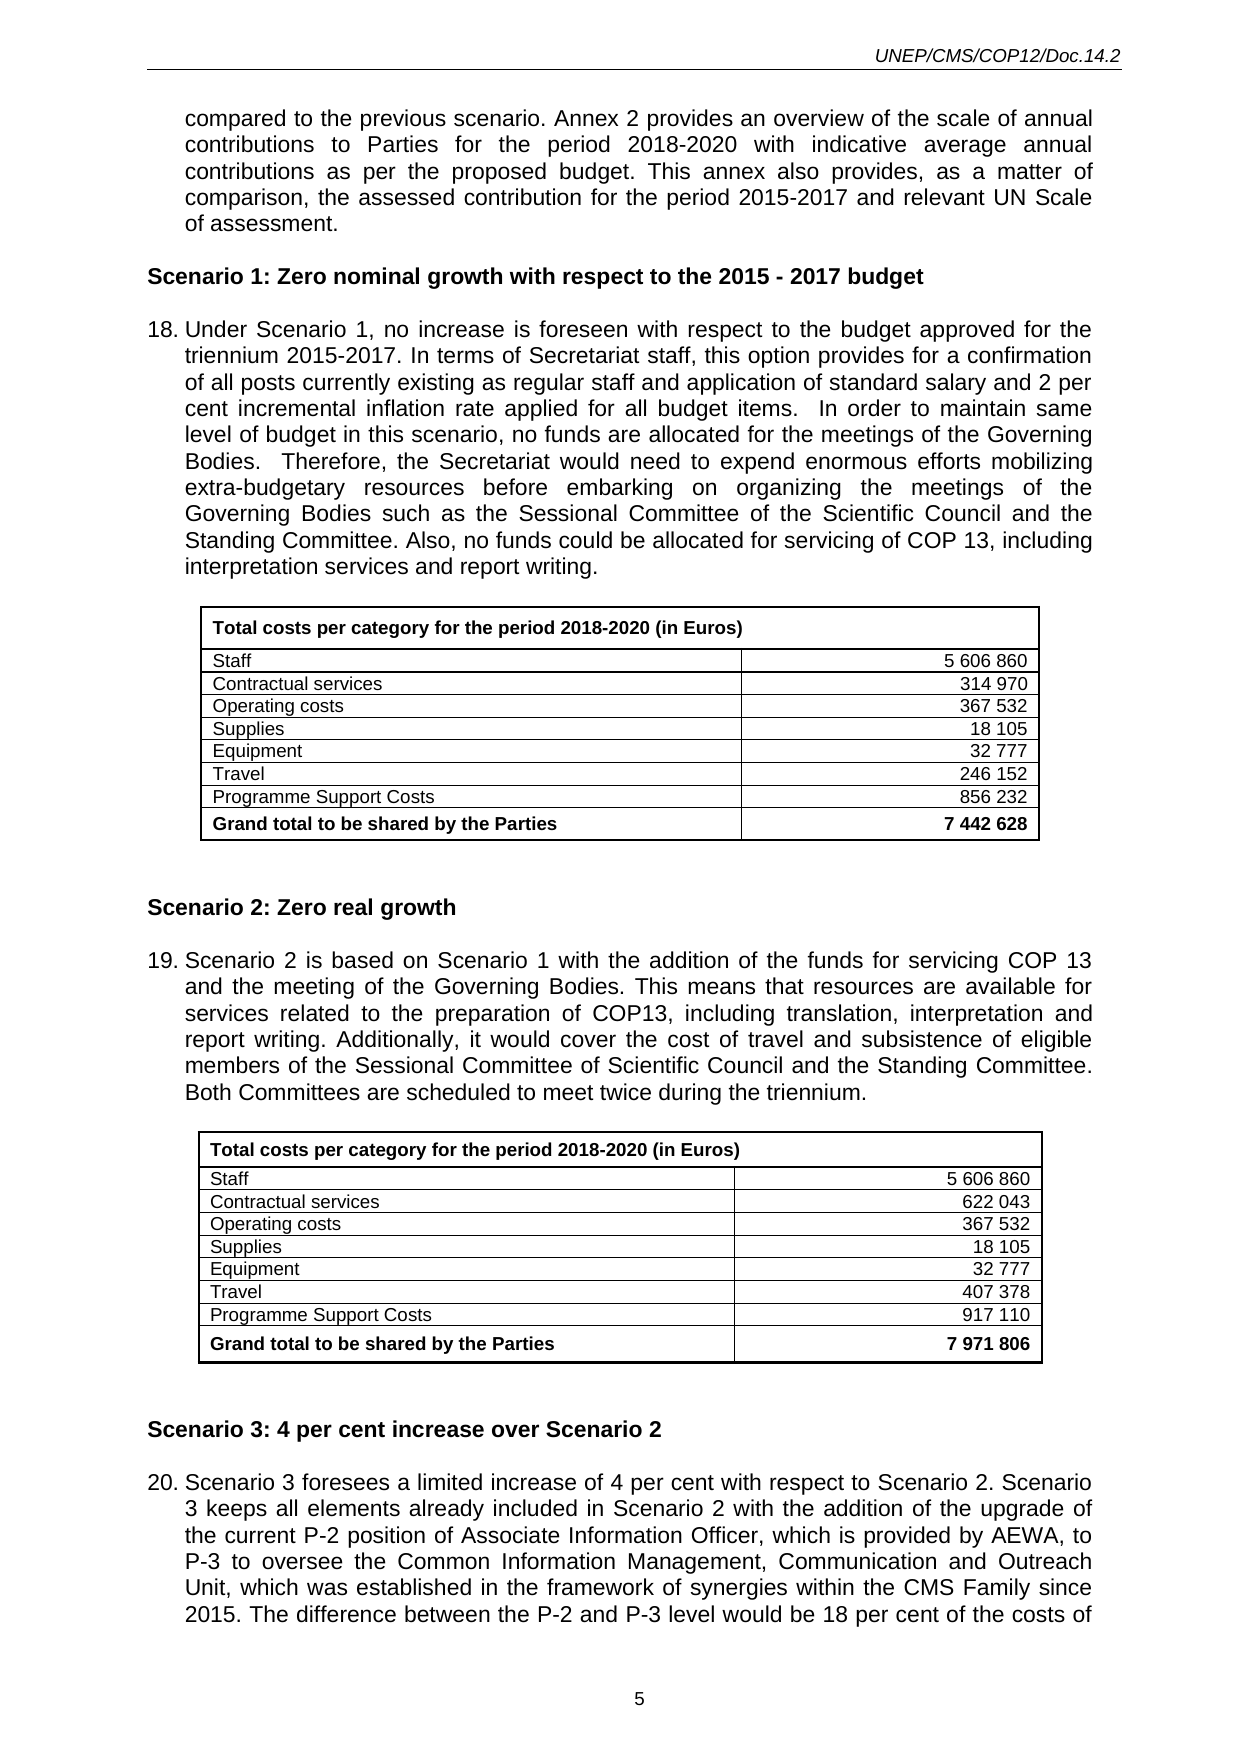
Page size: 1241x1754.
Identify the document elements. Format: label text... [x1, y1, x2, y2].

table_cell Operating costs [200, 1213, 734, 1234]
table_cell Operating costs [202, 695, 741, 717]
table_cell 367 532 [735, 1213, 1041, 1234]
table_cell Travel [202, 763, 741, 784]
list Scenario 2 is based on Scenario 1 with the addition of the funds for servicing COP 13 and the meeting of the Governing Bodies. This means that resources are available for services related to the preparation of COP13, including translation, interpretation and report writing. Additionally, it would cover the cost of travel and subsistence of eligible members of the Sessional Committee of Scientific Council and the Standing Committee. Both Committees are scheduled to meet twice during the triennium. [147, 947, 1093, 1105]
table_cell Travel [200, 1281, 734, 1302]
table_cell 18 105 [742, 718, 1038, 739]
table_cell 856 232 [742, 786, 1038, 807]
table_cell Contractual services [200, 1190, 734, 1212]
table_cell 917 110 [735, 1304, 1041, 1325]
table_cell Contractual services [202, 673, 741, 694]
table_cell Equipment [200, 1258, 734, 1280]
table_cell Supplies [200, 1236, 734, 1257]
table_header Total costs per category for the period 2018-2020 (in Euros) [202, 608, 1038, 648]
table_cell 5 606 860 [735, 1168, 1041, 1189]
table_cell 622 043 [735, 1190, 1041, 1212]
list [147, 105, 1093, 237]
table_cell Staff [200, 1168, 734, 1189]
text Scenario 1: Zero nominal growth with respect to the 2015 - 2017 budget [147, 263, 1093, 289]
table_cell Grand total to be shared by the Parties [200, 1326, 734, 1361]
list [147, 1469, 1093, 1627]
table_cell 7 442 628 [742, 808, 1038, 839]
table_cell 314 970 [742, 673, 1038, 694]
table_cell Supplies [202, 718, 741, 739]
table_cell Staff [202, 650, 741, 671]
text Scenario 3: 4 per cent increase over Scenario 2 [147, 1416, 1093, 1443]
table_cell 32 777 [742, 740, 1038, 762]
table_cell Programme Support Costs [200, 1304, 734, 1325]
table_cell 407 378 [735, 1281, 1041, 1302]
list Under Scenario 1, no increase is foreseen with respect to the budget approved for the triennium 2015-2017. In terms of Secretariat staff, this option provides for a confirmation of all posts currently existing as regular staff and application of standard salary and 2 per cent incremental inflation rate applied for all budget items. In order to maintain same level of budget in this scenario, no funds are allocated for the meetings of the Governing Bodies. Therefore, the Secretariat would need to expend enormous efforts mobilizing extra-budgetary resources before embarking on organizing the meetings of the Governing Bodies such as the Sessional Committee of the Scientific Council and the Standing Committee. Also, no funds could be allocated for servicing of COP 13, including interpretation services and report writing. [147, 316, 1093, 579]
table_header Total costs per category for the period 2018-2020 (in Euros) [200, 1133, 1041, 1166]
table_cell 7 971 806 [735, 1326, 1041, 1361]
table_cell 18 105 [735, 1236, 1041, 1257]
text Scenario 2: Zero real growth [147, 894, 1093, 920]
table_cell 5 606 860 [742, 650, 1038, 671]
table_cell Equipment [202, 740, 741, 762]
table_cell 367 532 [742, 695, 1038, 717]
table_cell 32 777 [735, 1258, 1041, 1280]
table_cell Grand total to be shared by the Parties [202, 808, 741, 839]
table_cell Programme Support Costs [202, 786, 741, 807]
table_cell 246 152 [742, 763, 1038, 784]
